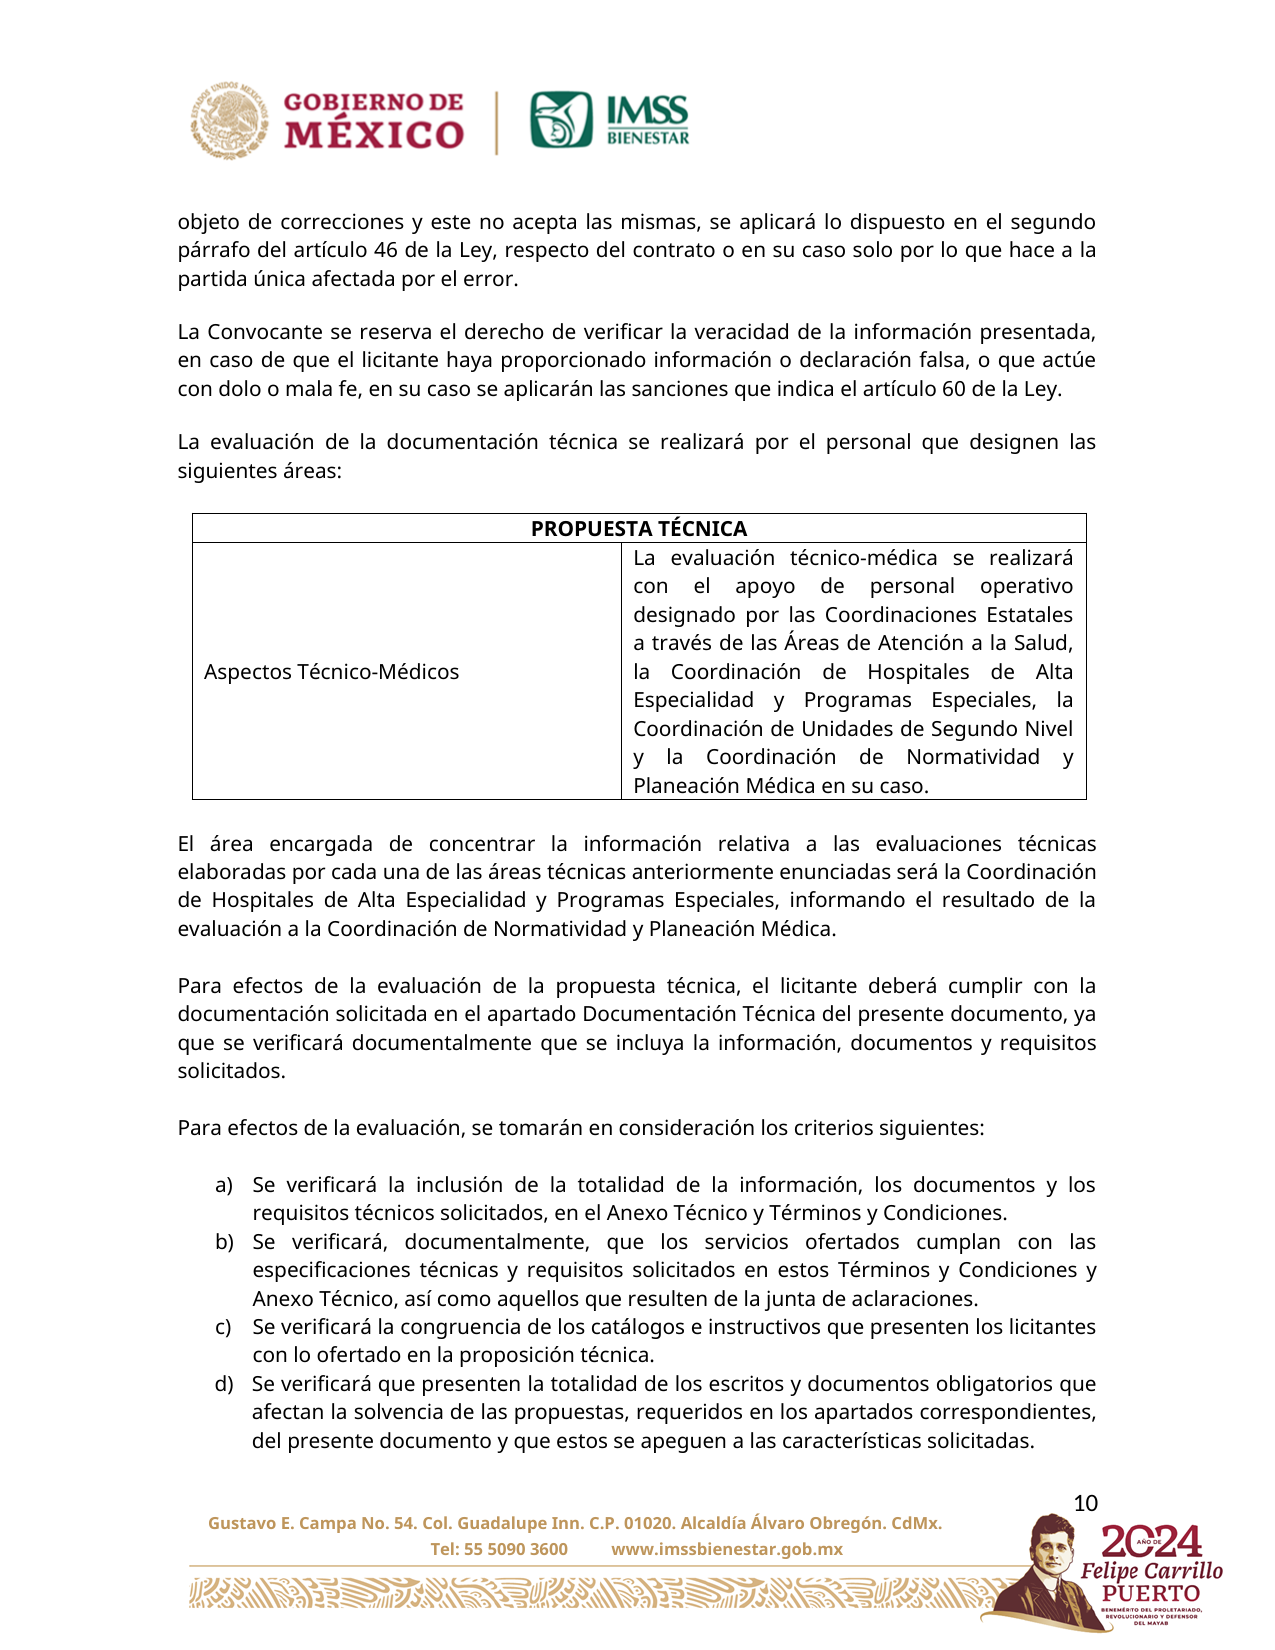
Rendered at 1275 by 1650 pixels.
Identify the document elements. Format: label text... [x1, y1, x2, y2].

text La evaluación de la documentación técnica se realizará por el personal que designen las siguientes áreas: [177, 427, 1098, 484]
list Se verificará que presenten la totalidad de los escritos y documentos obligatorios que afectan la solvencia de las propuestas, requeridos en los apartados correspondientes, del presente documento y que estos se apeguen a las características solicitadas. [214, 1369, 1098, 1454]
list Se verificará la congruencia de los catálogos e instructivos que presenten los licitantes con lo ofertado en la proposición técnica. [215, 1312, 1098, 1369]
text Para efectos de la evaluación de la propuesta técnica, el licitante deberá cumplir con la documentación solicitada en el apartado Documentación Técnica del presente documento, ya que se verificará documentalmente que se incluya la información, documentos y requisitos solicitados. [177, 971, 1098, 1084]
table_header PROPUESTA TÉCNICA [193, 514, 1086, 542]
table_cell Aspectos Técnico-Médicos [193, 543, 621, 799]
picture [177, 1500, 1237, 1649]
text Para efectos de la evaluación, se tomarán en consideración los criterios siguientes: [177, 1113, 1098, 1141]
picture [177, 73, 708, 167]
list Se verificará, documentalmente, que los servicios ofertados cumplan con las especificaciones técnicas y requisitos solicitados en estos Términos y Condiciones y Anexo Técnico, así como aquellos que resulten de la junta de aclaraciones. [215, 1227, 1098, 1312]
text La Convocante se reserva el derecho de verificar la veracidad de la información presentada, en caso de que el licitante haya proporcionado información o declaración falsa, o que actúe con dolo o mala fe, en su caso se aplicarán las sanciones que indica el artículo 60 de la Ley. [177, 317, 1098, 402]
table_cell La evaluación técnico-médica se realizará con el apoyo de personal operativo designado por las Coordinaciones Estatales a través de las Áreas de Atención a la Salud, la Coordinación de Hospitales de Alta Especialidad y Programas Especiales, la Coordinación de Unidades de Segundo Nivel y la Coordinación de Normatividad y Planeación Médica en su caso. [622, 543, 1086, 799]
text El área encargada de concentrar la información relativa a las evaluaciones técnicas elaboradas por cada una de las áreas técnicas anteriormente enunciadas será la Coordinación de Hospitales de Alta Especialidad y Programas Especiales, informando el resultado de la evaluación a la Coordinación de Normatividad y Planeación Médica. [177, 829, 1098, 942]
list Se verificará la inclusión de la totalidad de la información, los documentos y los requisitos técnicos solicitados, en el Anexo Técnico y Términos y Condiciones. [215, 1170, 1098, 1227]
picture [1088, 1500, 1095, 1509]
